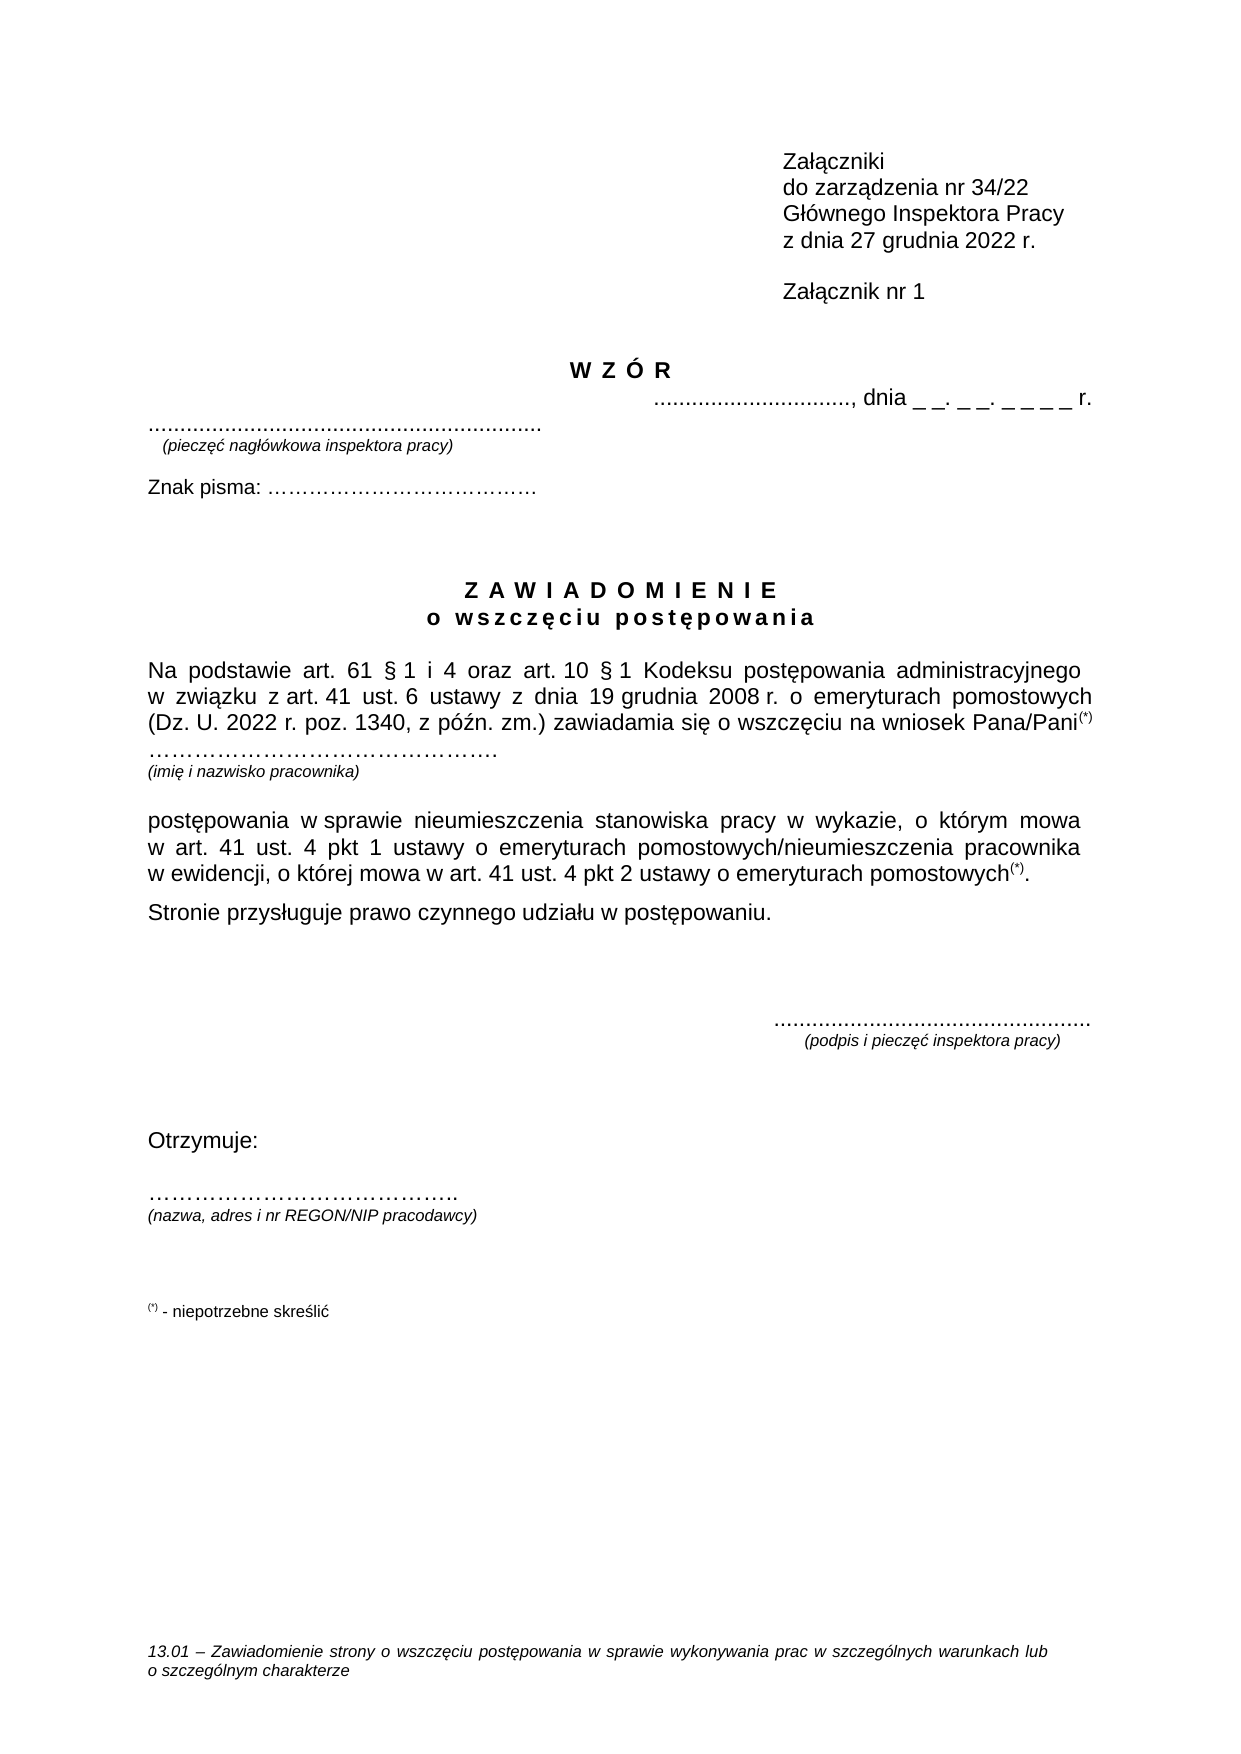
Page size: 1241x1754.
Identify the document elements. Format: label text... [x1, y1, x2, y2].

text ..............................., dnia _ _. _ _. _ _ _ _ r. [148, 383, 1093, 410]
text (pieczęć nagłówkowa inspektora pracy) [148, 436, 1093, 455]
text do zarządzenia nr 34/22 [148, 174, 1093, 200]
text postępowania w sprawie nieumieszczenia stanowiska pracy w wykazie, o którym mowa w art. 41 ust. 4 pkt 1 ustawy o emeryturach pomostowych/nieumieszczenia pracownika w ewidencji, o której mowa w art. 41 ust. 4 pkt 2 ustawy o emeryturach pomostowych(*). [148, 807, 1093, 887]
text .............................................................. [148, 410, 1093, 436]
text Na podstawie art. 61 § 1 i 4 oraz art. 10 § 1 Kodeksu postępowania administracyjnego w związku z art. 41 ust. 6 ustawy z dnia 19 grudnia 2008 r. o emeryturach pomostowych (Dz. U. 2022 r. poz. 1340, z późn. zm.) zawiadamia się o wszczęciu na wniosek Pana/Pani(*) ………………………………………. [148, 657, 1093, 762]
text Stronie przysługuje prawo czynnego udziału w postępowaniu. [148, 899, 1093, 925]
text z dnia 27 grudnia 2022 r. [148, 227, 1093, 253]
text Znak pisma: ………………………………… [148, 474, 1093, 498]
text ………………………………….. [148, 1179, 1093, 1206]
text (*) - niepotrzebne skreślić [148, 1302, 1093, 1321]
text (imię i nazwisko pracownika) [148, 762, 1093, 781]
text Głównego Inspektora Pracy [148, 200, 1093, 227]
text Otrzymuje: [148, 1127, 1093, 1153]
text .................................................. [773, 1004, 1093, 1031]
text (nazwa, adres i nr REGON/NIP pracodawcy) [148, 1206, 1093, 1225]
text o wszczęciu postępowania [148, 604, 1093, 630]
text ZAWIADOMIENIE [148, 577, 1093, 604]
text (podpis i pieczęć inspektora pracy) [773, 1031, 1093, 1050]
text Załączniki [148, 148, 1093, 174]
text WZÓR [148, 357, 1093, 383]
text Załącznik nr 1 [148, 278, 1093, 304]
